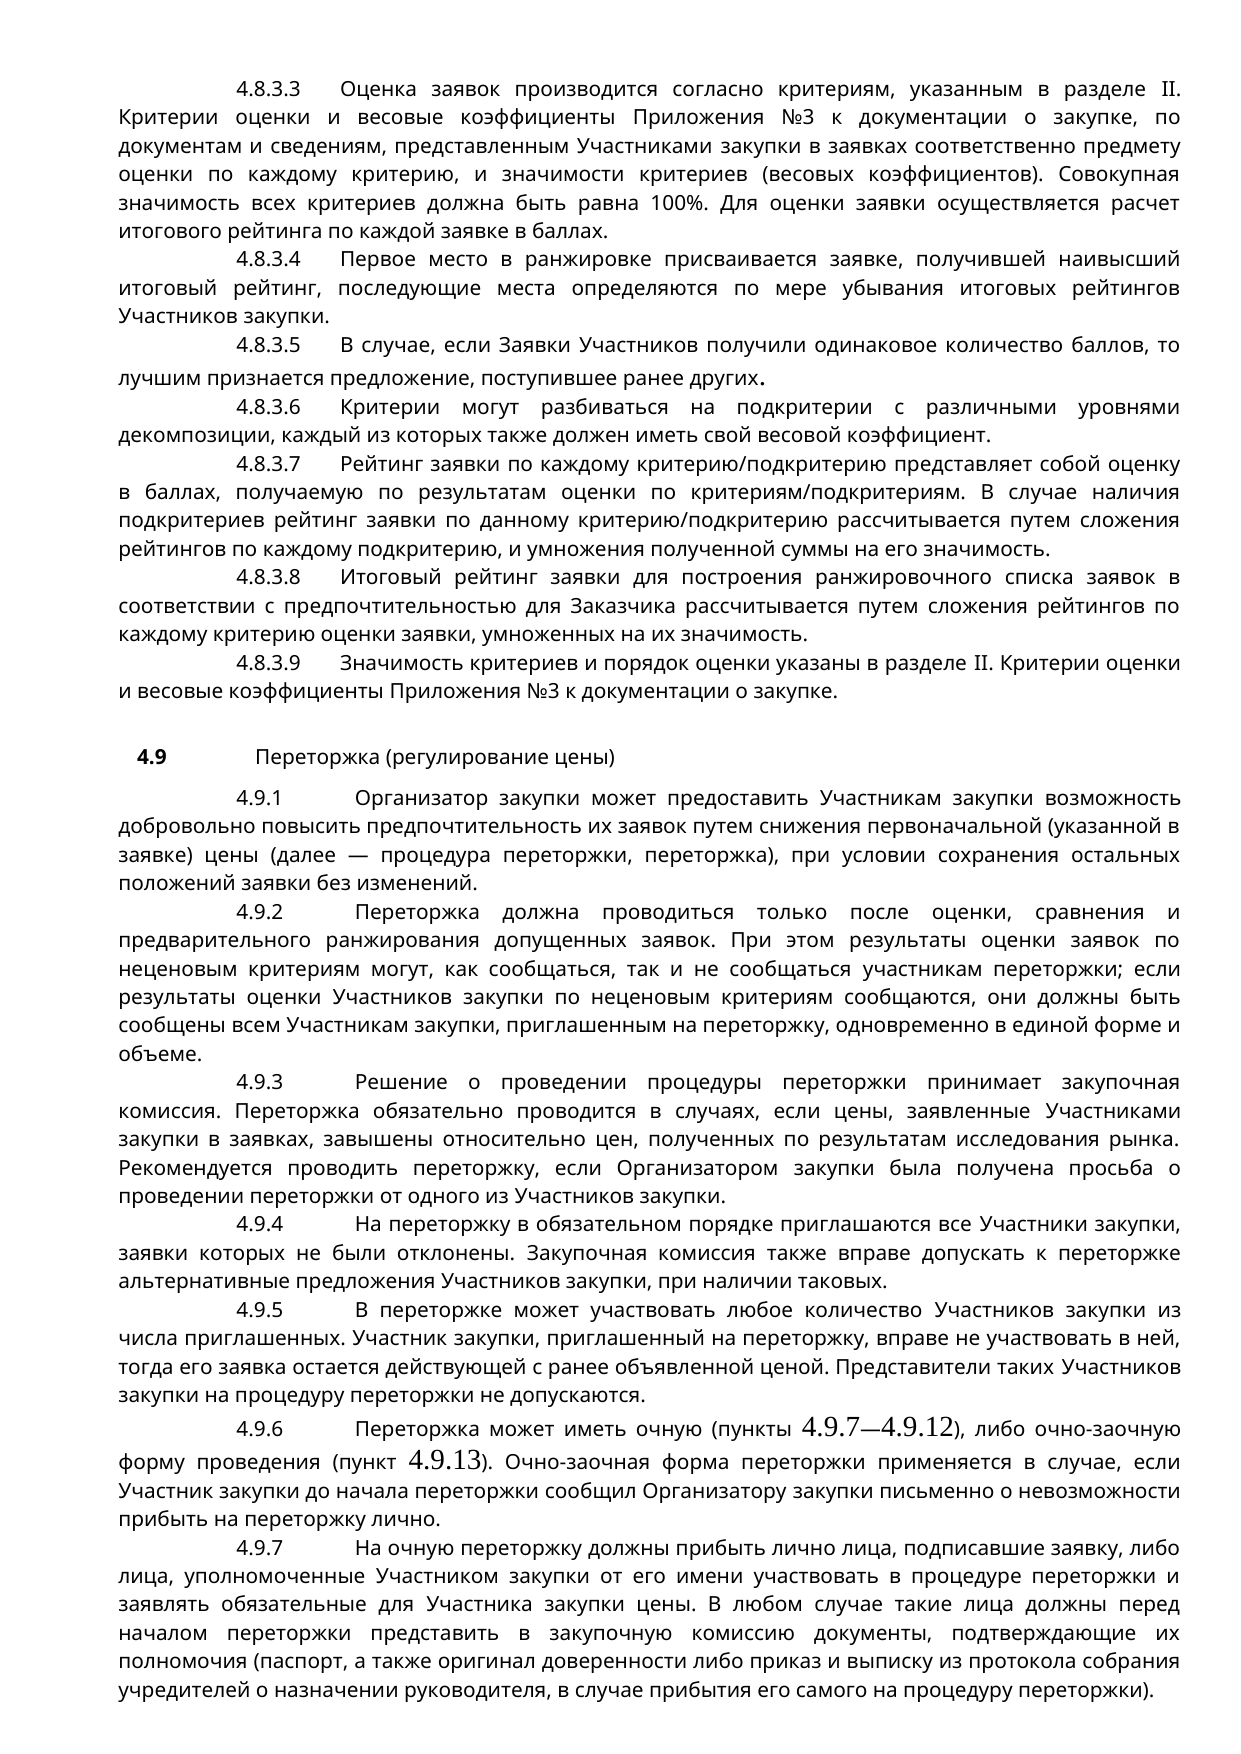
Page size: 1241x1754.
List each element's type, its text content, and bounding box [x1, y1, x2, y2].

list Рейтинг заявки по каждому критерию/подкритерию представляет собой оценку в баллах, получаемую по результатам оценки по критериям/подкритериям. В случае наличия подкритериев рейтинг заявки по данному критерию/подкритерию рассчитывается путем сложения рейтингов по каждому подкритерию, и умножения полученной суммы на его значимость. [118, 449, 1181, 562]
list Переторжка может иметь очную (пункты 4.9.7—4.9.12), либо очно-заочную форму проведения (пункт 4.9.13). Очно-заочная форма переторжки применяется в случае, если Участник закупки до начала переторжки сообщил Организатору закупки письменно о невозможности прибыть на переторжку лично. [118, 1409, 1181, 1533]
list В случае, если Заявки Участников получили одинаковое количество баллов, то лучшим признается предложение, поступившее ранее других. [118, 330, 1181, 392]
list Решение о проведении процедуры переторжки принимает закупочная комиссия. Переторжка обязательно проводится в случаях, если цены, заявленные Участниками закупки в заявках, завышены относительно цен, полученных по результатам исследования рынка. Рекомендуется проводить переторжку, если Организатором закупки была получена просьба о проведении переторжки от одного из Участников закупки. [118, 1067, 1181, 1209]
list На очную переторжку должны прибыть лично лица, подписавшие заявку, либо лица, уполномоченные Участником закупки от его имени участвовать в процедуре переторжки и заявлять обязательные для Участника закупки цены. В любом случае такие лица должны перед началом переторжки представить в закупочную комиссию документы, подтверждающие их полномочия (паспорт, а также оригинал доверенности либо приказ и выписку из протокола собрания учредителей о назначении руководителя, в случае прибытия его самого на процедуру переторжки). [118, 1533, 1181, 1703]
list Организатор закупки может предоставить Участникам закупки возможность добровольно повысить предпочтительность их заявок путем снижения первоначальной (указанной в заявке) цены (далее — процедура переторжки, переторжка), при условии сохранения остальных положений заявки без изменений. [118, 783, 1181, 897]
subtitle Переторжка (регулирование цены) [137, 742, 1181, 771]
list В переторжке может участвовать любое количество Участников закупки из числа приглашенных. Участник закупки, приглашенный на переторжку, вправе не участвовать в ней, тогда его заявка остается действующей с ранее объявленной ценой. Представители таких Участников закупки на процедуру переторжки не допускаются. [118, 1295, 1181, 1409]
list Значимость критериев и порядок оценки указаны в разделе II. Критерии оценки и весовые коэффициенты Приложения №3 к документации о закупке. [118, 648, 1181, 704]
list Критерии могут разбиваться на подкритерии с различными уровнями декомпозиции, каждый из которых также должен иметь свой весовой коэффициент. [118, 392, 1181, 449]
list На переторжку в обязательном порядке приглашаются все Участники закупки, заявки которых не были отклонены. Закупочная комиссия также вправе допускать к переторжке альтернативные предложения Участников закупки, при наличии таковых. [118, 1209, 1181, 1295]
list Переторжка должна проводиться только после оценки, сравнения и предварительного ранжирования допущенных заявок. При этом результаты оценки заявок по неценовым критериям могут, как сообщаться, так и не сообщаться участникам переторжки; если результаты оценки Участников закупки по неценовым критериям сообщаются, они должны быть сообщены всем Участникам закупки, приглашенным на переторжку, одновременно в единой форме и объеме. [118, 897, 1181, 1067]
list Первое место в ранжировке присваивается заявке, получившей наивысший итоговый рейтинг, последующие места определяются по мере убывания итоговых рейтингов Участников закупки. [118, 244, 1181, 330]
list Итоговый рейтинг заявки для построения ранжировочного списка заявок в соответствии с предпочтительностью для Заказчика рассчитывается путем сложения рейтингов по каждому критерию оценки заявки, умноженных на их значимость. [118, 562, 1181, 648]
list Оценка заявок производится согласно критериям, указанным в разделе II. Критерии оценки и весовые коэффициенты Приложения №3 к документации о закупке, по документам и сведениям, представленным Участниками закупки в заявках соответственно предмету оценки по каждому критерию, и значимости критериев (весовых коэффициентов). Совокупная значимость всех критериев должна быть равна 100%. Для оценки заявки осуществляется расчет итогового рейтинга по каждой заявке в баллах. [118, 74, 1181, 244]
